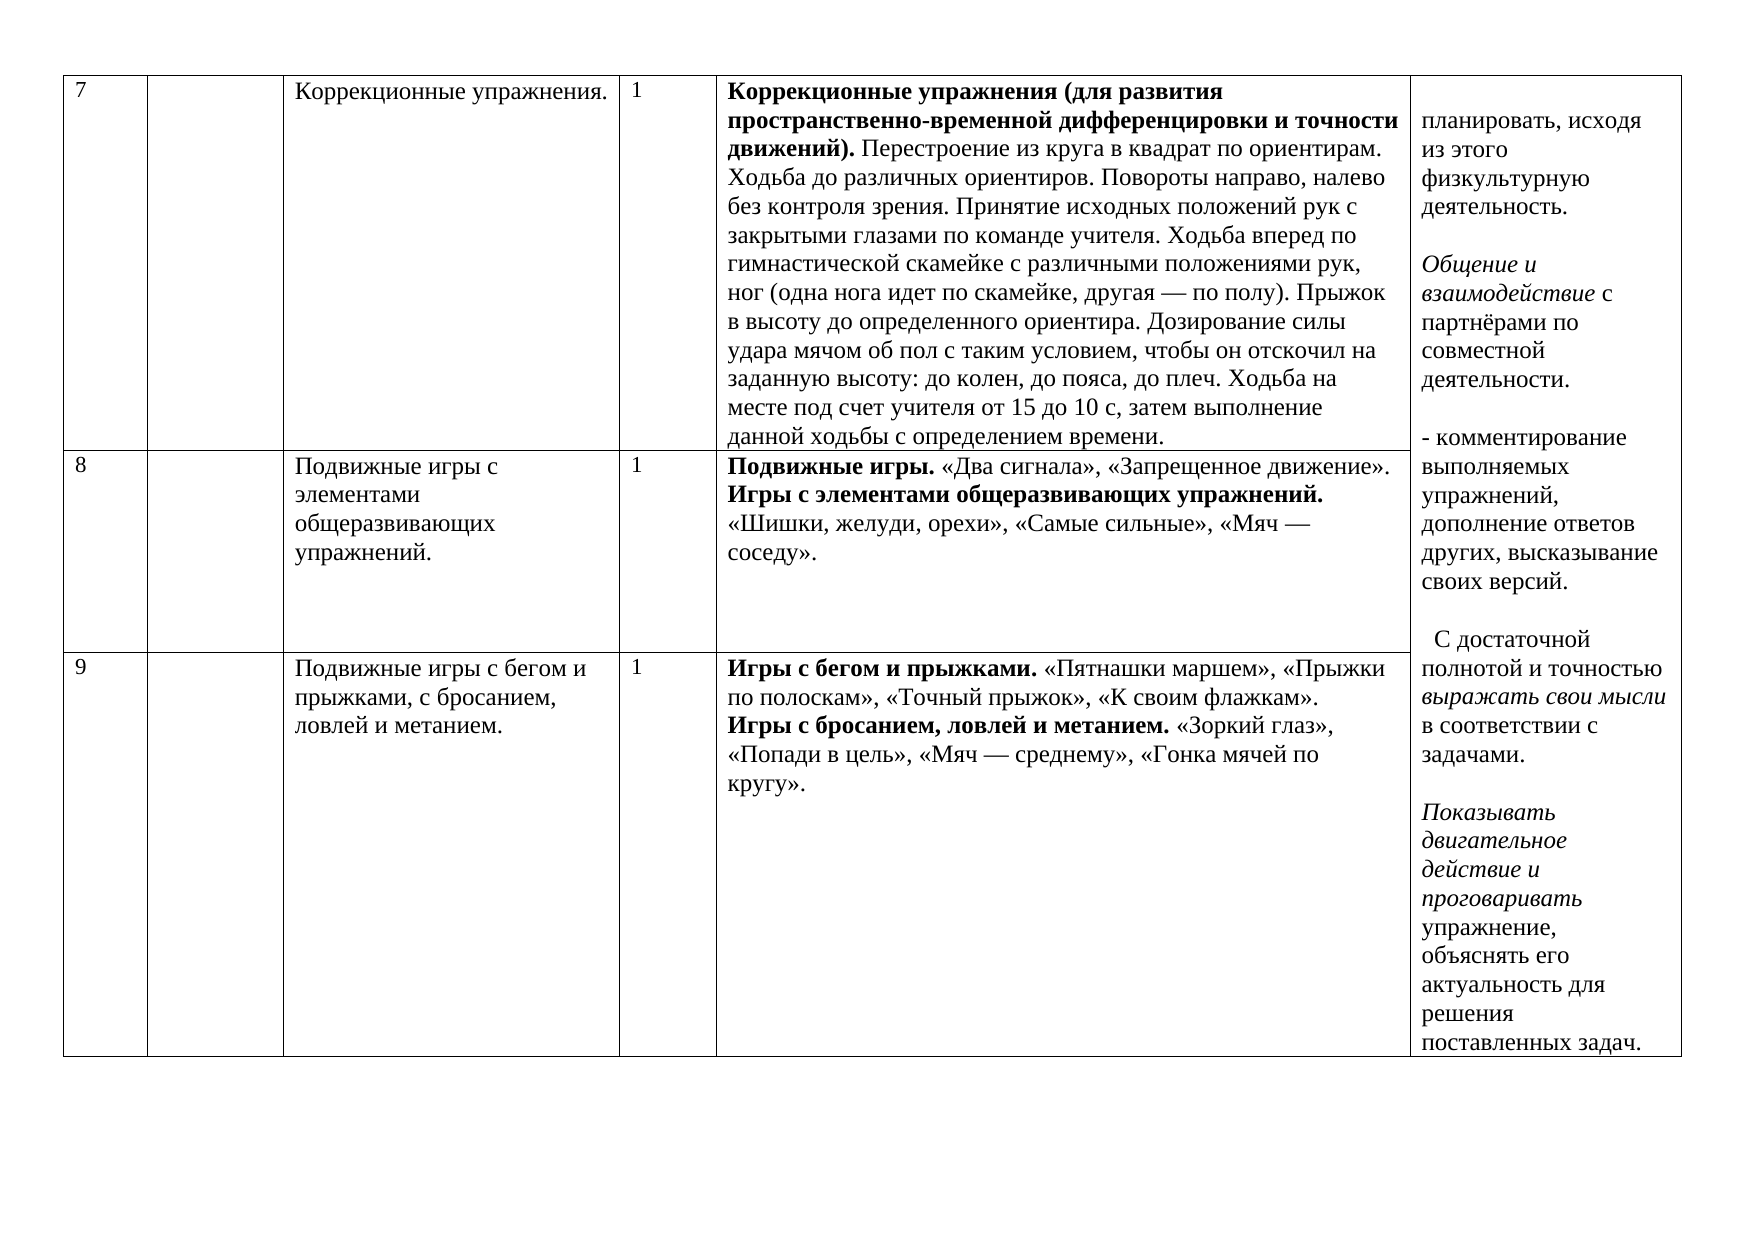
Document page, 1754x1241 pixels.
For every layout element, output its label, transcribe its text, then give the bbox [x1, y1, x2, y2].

table_cell [148, 451, 283, 652]
table_cell Подвижные игры с элементами общеразвивающих упражнений. [284, 451, 619, 652]
table_cell 9 [64, 653, 147, 1056]
table_cell 1 [620, 451, 716, 652]
table_cell Игры с бегом и прыжками. «Пятнашки маршем», «Прыжки по полоскам», «Точный прыжок», «К своим флажкам». Игры с бросанием, ловлей и метанием. «Зоркий глаз», «Попади в цель», «Мяч — среднему», «Гонка мячей по кругу». [717, 653, 1410, 1056]
table_cell [148, 76, 283, 450]
table_cell 7 [64, 76, 147, 450]
table_cell Подвижные игры с бегом и прыжками, с бросанием, ловлей и метанием. [284, 653, 619, 1056]
table_cell 1 [620, 653, 716, 1056]
table_cell [148, 653, 283, 1056]
table_cell 8 [64, 451, 147, 652]
table_cell Подвижные игры. «Два сигнала», «Запрещенное движение». Игры с элементами общеразвивающих упражнений. «Шишки, желуди, орехи», «Самые сильные», «Мяч — соседу». [717, 451, 1410, 652]
table_cell Коррекционные упражнения (для развития пространственно-временной дифференцировки и точности движений). Перестроение из круга в квадрат по ориентирам. Ходьба до различных ориентиров. Повороты направо, налево без контроля зрения. Принятие исходных положений рук с закрытыми глазами по команде учителя. Ходьба вперед по гимнастической скамейке с различными положениями рук, ног (одна нога идет по скамейке, другая — по полу). Прыжок в высоту до определенного ориентира. Дозирование силы удара мячом об пол с таким условием, чтобы он отскочил на заданную высоту: до колен, до пояса, до плеч. Ходьба на месте под счет учителя от 15 до 10 с, затем выполнение данной ходьбы с определением времени. [717, 76, 1410, 450]
table_cell Коррекционные упражнения. [284, 76, 619, 450]
table_cell 1 [620, 76, 716, 450]
